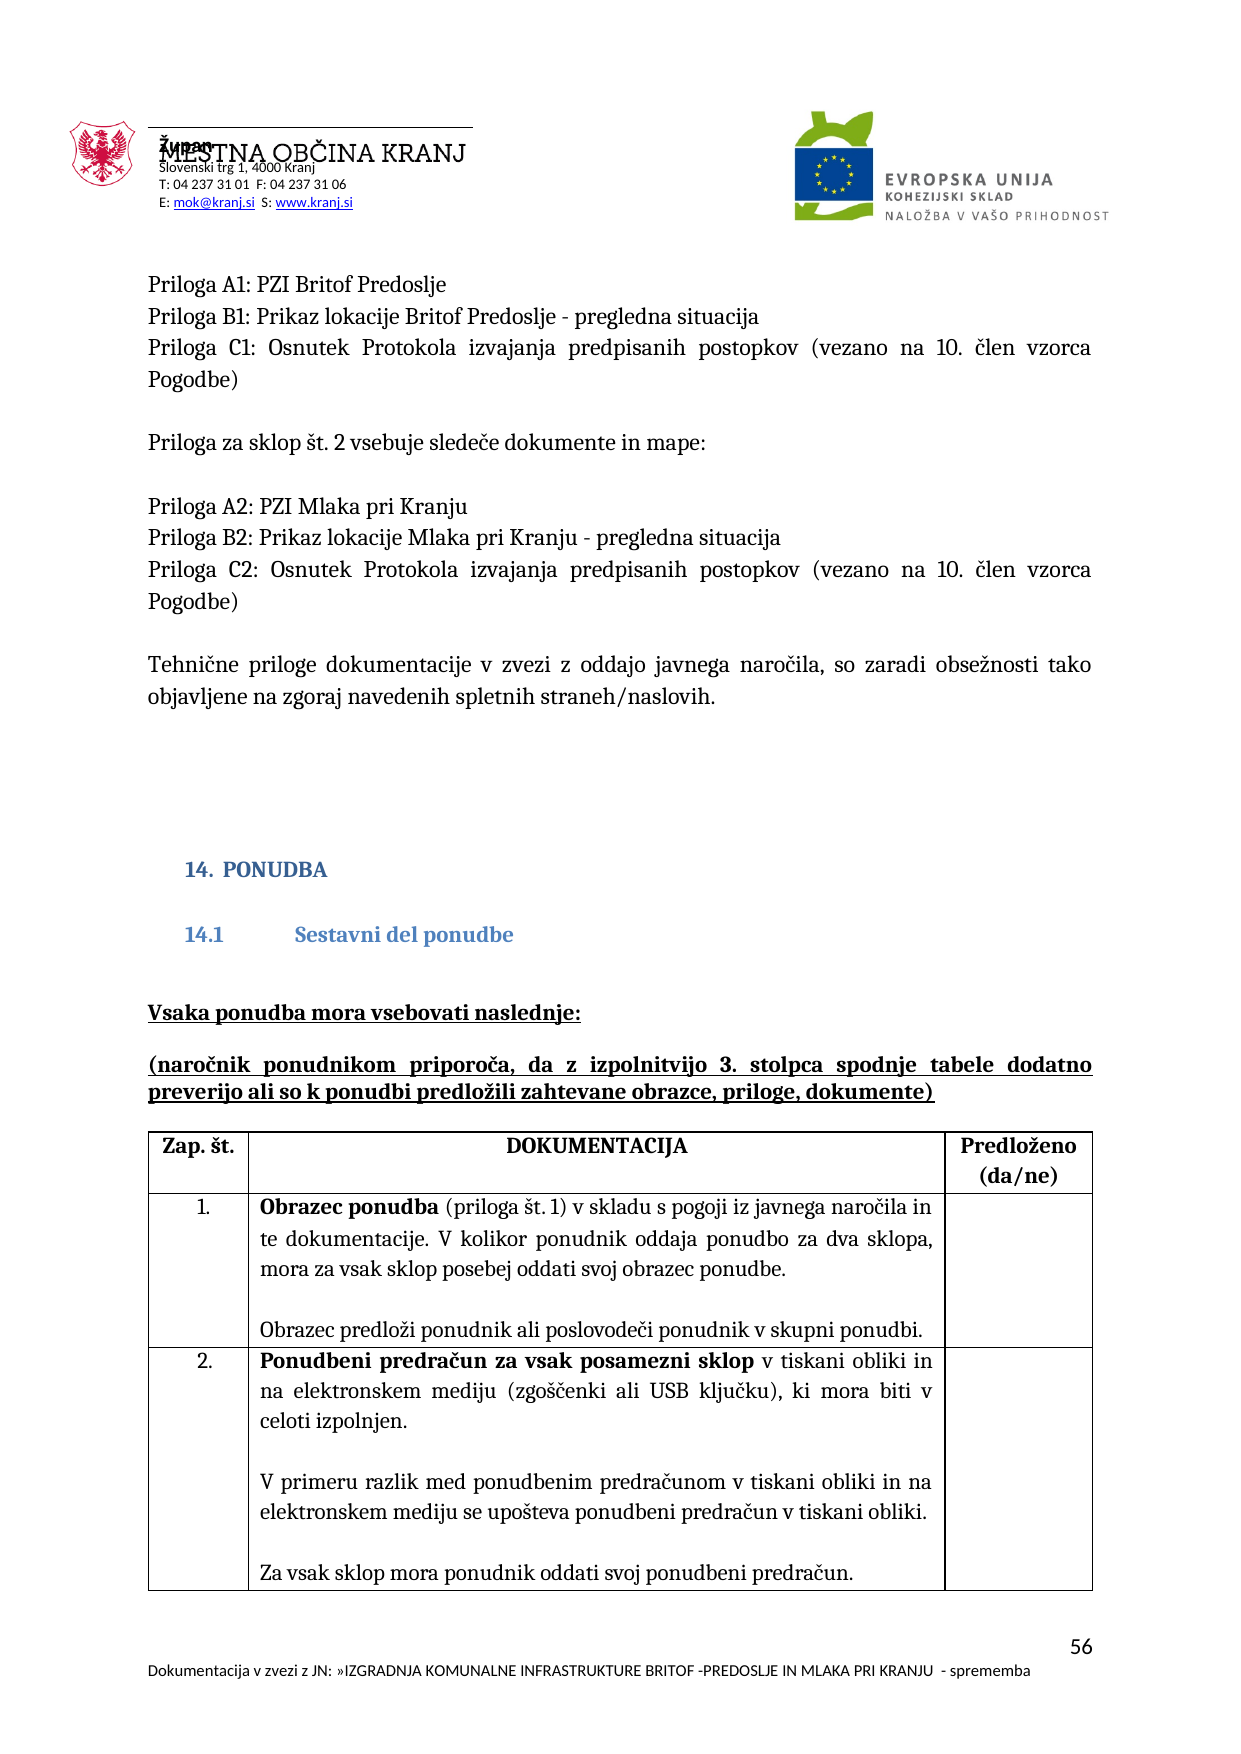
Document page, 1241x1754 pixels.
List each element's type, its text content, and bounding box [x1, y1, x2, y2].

text Priloga za sklop št. 2 vsebuje sledeče dokumente in mape: [148, 429, 1093, 457]
text Priloga A1: PZI Britof Predoslje [148, 271, 1093, 298]
text Priloga C1: Osnutek Protokola izvajanja predpisanih postopkov (vezano na 10. člen vzorca Pogodbe) [148, 334, 1093, 393]
subtitle PONUDBA [185, 857, 1093, 883]
table_header DOKUMENTACIJA [249, 1133, 944, 1193]
table_header Zap. št. [149, 1133, 248, 1193]
text Priloga C2: Osnutek Protokola izvajanja predpisanih postopkov (vezano na 10. člen vzorca Pogodbe) [148, 556, 1093, 615]
text Vsaka ponudba mora vsebovati naslednje: [148, 999, 1093, 1026]
table_cell Obrazec ponudba (priloga št. 1) v skladu s pogoji iz javnega naročila in te dokumentacije. V kolikor ponudnik oddaja ponudbo za dva sklopa, mora za vsak sklop posebej oddati svoj obrazec ponudbe. Obrazec predloži ponudnik ali poslovodeči ponudnik v skupni ponudbi. [249, 1194, 944, 1347]
text Priloga A2: PZI Mlaka pri Kranju [148, 493, 1093, 520]
table_cell [946, 1348, 1092, 1589]
table_cell [149, 1194, 248, 1347]
table_cell [149, 1348, 248, 1589]
table_cell [946, 1194, 1092, 1347]
text Priloga B1: Prikaz lokacije Britof Predoslje - pregledna situacija [148, 303, 1093, 330]
picture [714, 103, 1149, 230]
text Tehnične priloge dokumentacije v zvezi z oddajo javnega naročila, so zaradi obsežnosti tako objavljene na zgoraj navedenih spletnih straneh/naslovih. [148, 651, 1093, 710]
text Sestavni del ponudbe [185, 922, 1093, 948]
table_header Predloženo (da/ne) [946, 1133, 1092, 1193]
text (naročnik ponudnikom priporoča, da z izpolnitvijo 3. stolpca spodnje tabele dodatno preverijo ali so k ponudbi predložili zahtevane obrazce, priloge, dokumente) [148, 1052, 1093, 1075]
text (naročnik ponudnikom priporoča, da z izpolnitvijo 3. stolpca spodnje tabele dodatno preverijo ali so k ponudbi predložili zahtevane obrazce, priloge, dokumente) [148, 1076, 1093, 1105]
text Priloga B2: Prikaz lokacije Mlaka pri Kranju - pregledna situacija [148, 524, 1093, 552]
